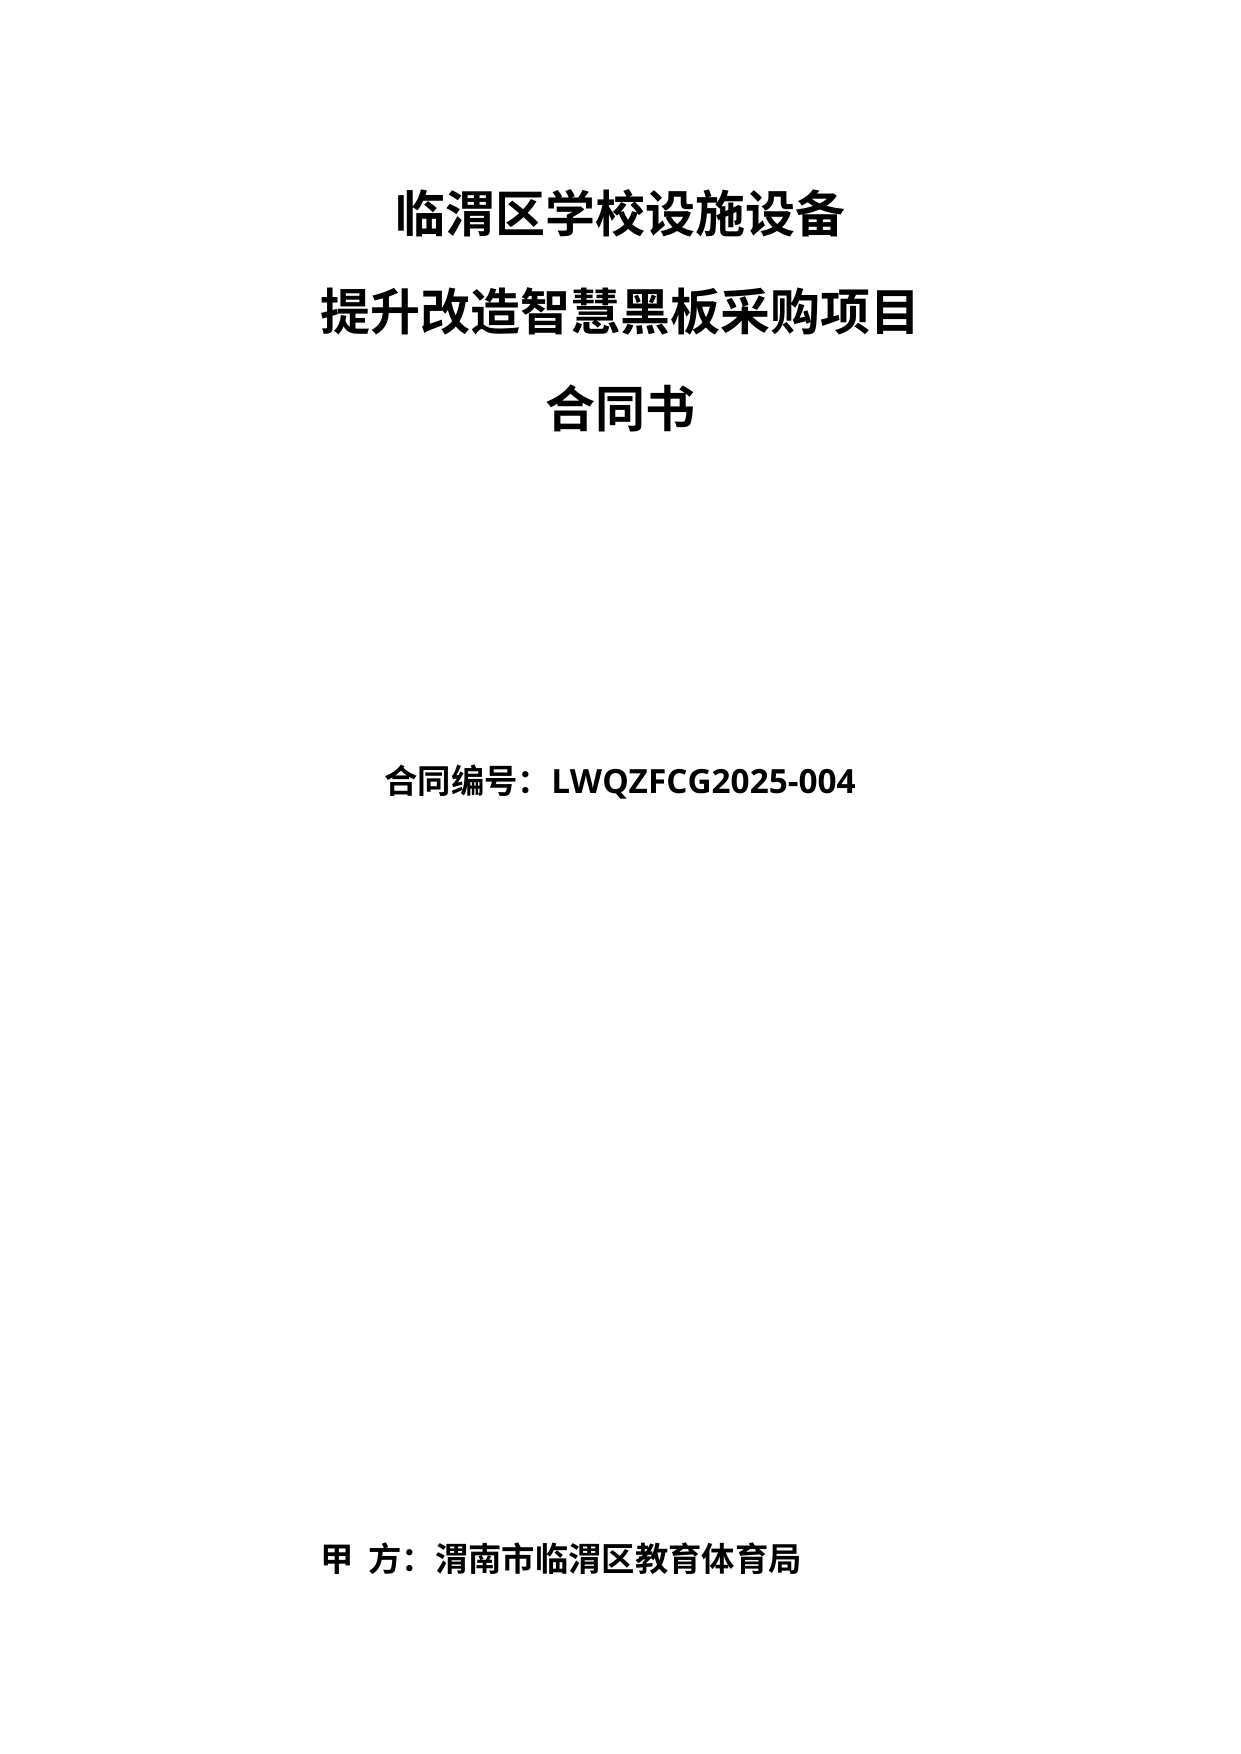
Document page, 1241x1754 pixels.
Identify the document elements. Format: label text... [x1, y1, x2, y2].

subtitle 合同编号：LWQZFCG2025-004 [187, 747, 1053, 812]
text 临渭区学校设施设备 [187, 162, 1053, 259]
text 提升改造智慧黑板采购项目 [187, 259, 1053, 357]
text 合同书 [187, 357, 1053, 454]
text 甲 方：渭南市临渭区教育体育局 [187, 1524, 1053, 1589]
